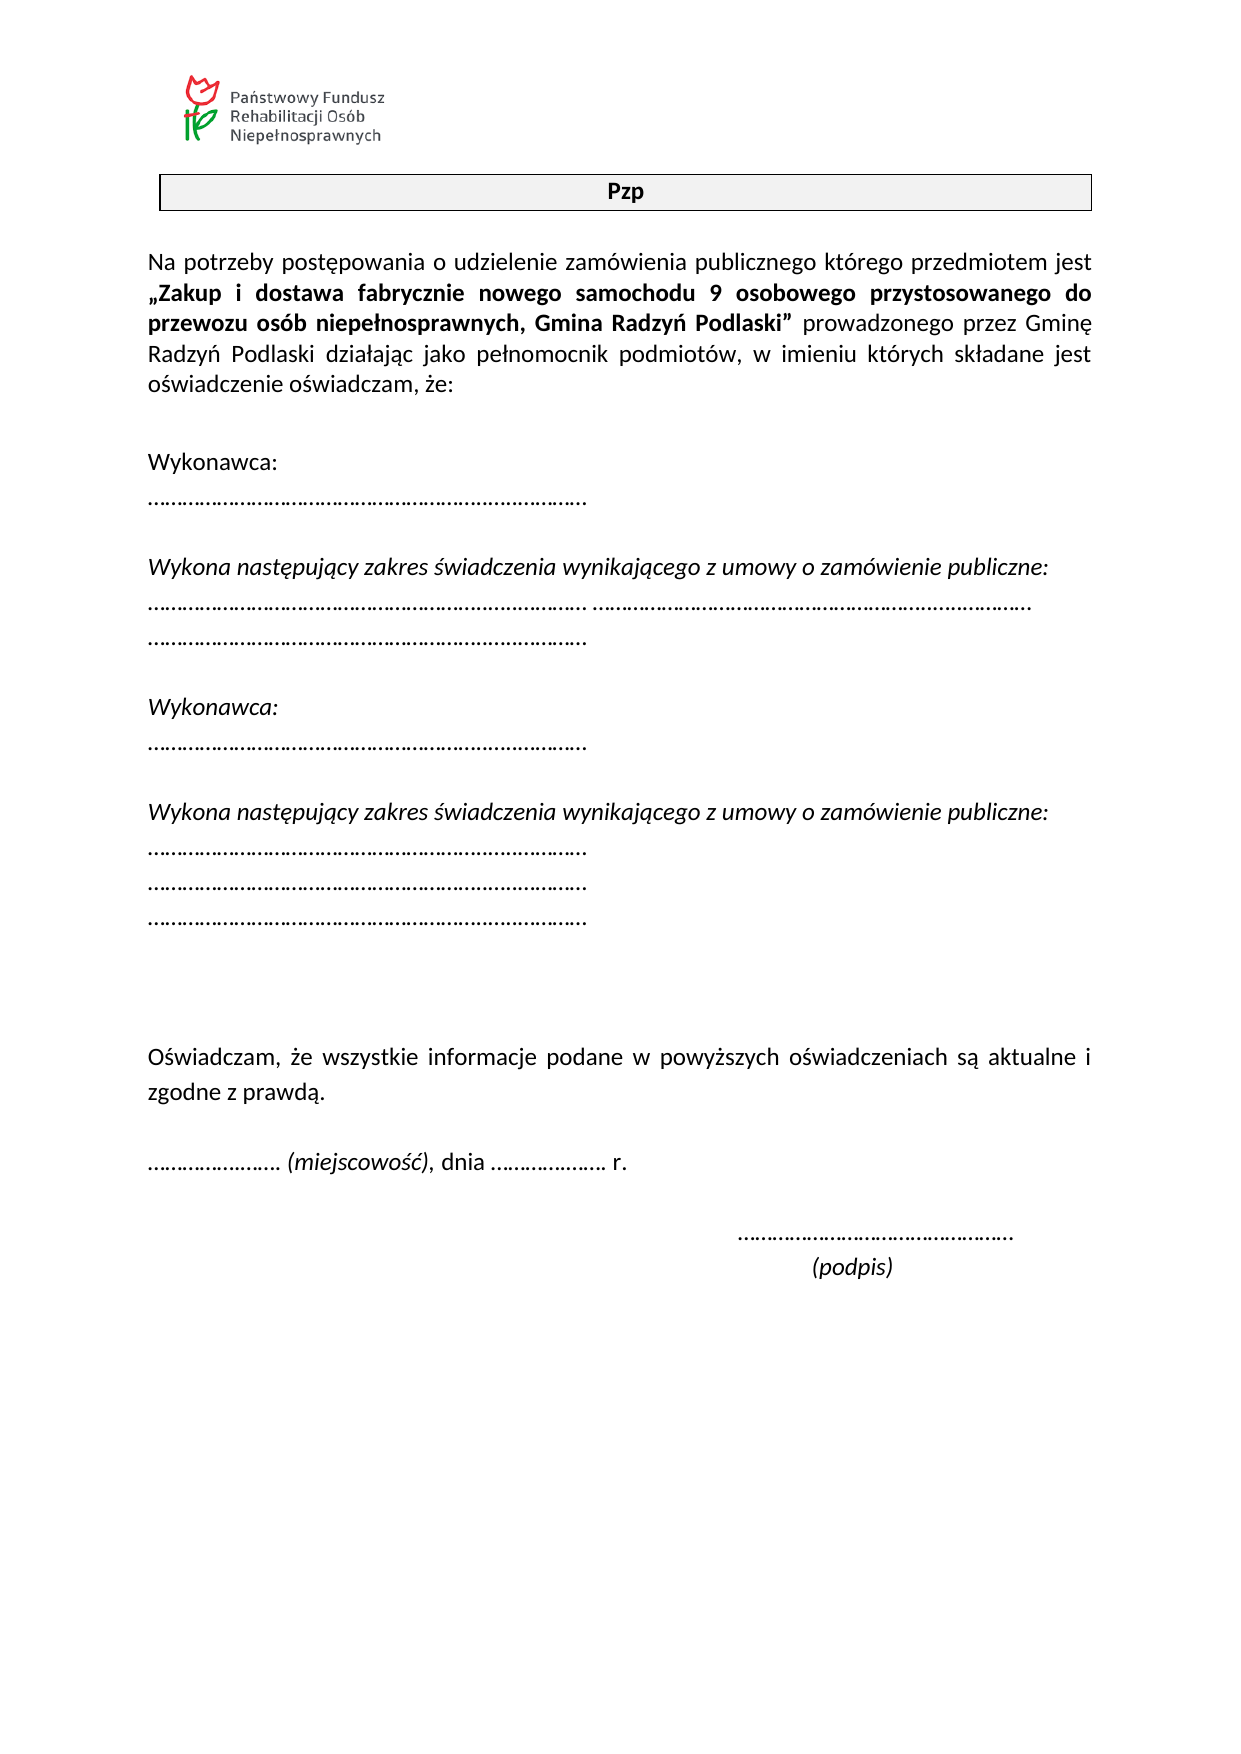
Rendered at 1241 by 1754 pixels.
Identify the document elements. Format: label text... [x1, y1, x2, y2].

text Wykona następujący zakres świadczenia wynikającego z umowy o zamówienie publiczne: [148, 796, 1093, 827]
text Wykonawca: [148, 446, 651, 477]
text …………………………………………………..…..………… …………………………………………………..…..………… [148, 586, 1093, 617]
text …………………………………………………..…..………… [148, 831, 651, 862]
picture [147, 44, 420, 175]
text Wykona następujący zakres świadczenia wynikającego z umowy o zamówienie publiczne: [148, 551, 1093, 582]
text Na potrzeby postępowania o udzielenie zamówienia publicznego którego przedmiotem jest „Zakup i dostawa fabrycznie nowego samochodu 9 osobowego przystosowanego do przewozu osób niepełnosprawnych, Gmina Radzyń Podlaski” prowadzonego przez Gminę Radzyń Podlaski działając jako pełnomocnik podmiotów, w imieniu których składane jest oświadczenie oświadczam, że: [148, 246, 1093, 399]
text (podpis) [738, 1251, 1093, 1282]
text Wykonawca: [148, 691, 1093, 722]
text …………….……. (miejscowość), dnia ………….……. r. [148, 1146, 1093, 1177]
text Oświadczam, że wszystkie informacje podane w powyższych oświadczeniach są aktualne i zgodne z prawdą. [148, 1041, 1093, 1107]
text …………………………………………………..…..………… [148, 621, 1093, 652]
text …………………………………………………..…..………… [148, 901, 651, 932]
text …………………………………………………..…..………… [148, 481, 651, 512]
text …………………………………………………..…..………… [148, 726, 651, 757]
text ………………………………………… [148, 1216, 1093, 1247]
text …………………………………………………..…..………… [148, 866, 651, 897]
